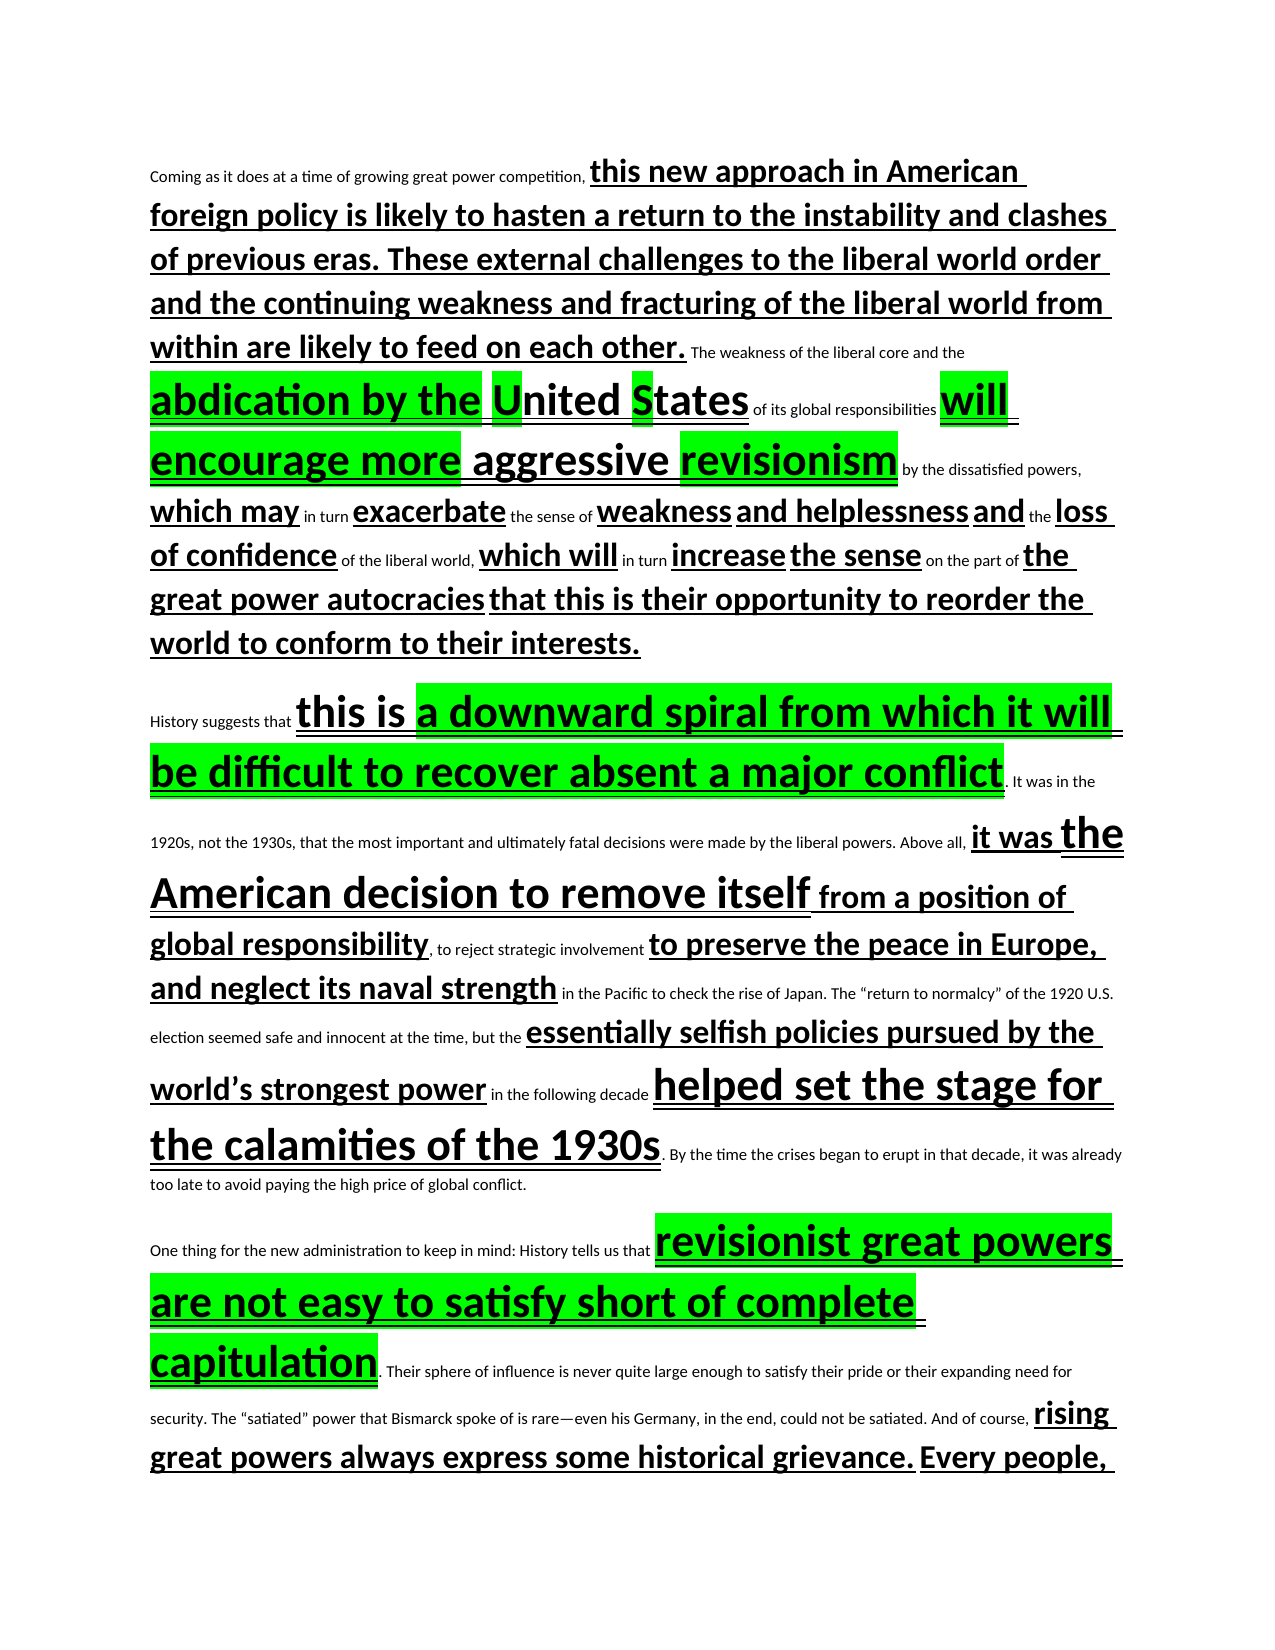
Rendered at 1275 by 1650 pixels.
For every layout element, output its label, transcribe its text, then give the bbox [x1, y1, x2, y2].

text Coming as it does at a time of growing great power competition, this new approach in American foreign policy is likely to hasten a return to the instability and clashes of previous eras. These external challenges to the liberal world order and the continuing weakness and fracturing of the liberal world from within are likely to feed on each other. The weakness of the liberal core and the abdication by the United States of its global responsibilities will encourage more aggressive revisionism by the dissatisfied powers, which may in turn exacerbate the sense of weakness and helplessness and the loss of confidence of the liberal world, which will in turn increase the sense on the part of the great power autocracies that this is their opportunity to reorder the world to conform to their interests. [150, 150, 1125, 663]
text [150, 1212, 1125, 1477]
text History suggests that this is a downward spiral from which it will be difficult to recover absent a major conflict. It was in the 1920s, not the 1930s, that the most important and ultimately fatal decisions were made by the liberal powers. Above all, it was the American decision to remove itself from a position of global responsibility, to reject strategic involvement to preserve the peace in Europe, and neglect its naval strength in the Pacific to check the rise of Japan. The “return to normalcy” of the 1920 U.S. election seemed safe and innocent at the time, but the essentially selfish policies pursued by the world’s strongest power in the following decade helped set the stage for the calamities of the 1930s. By the time the crises began to erupt in that decade, it was already too late to avoid paying the high price of global conflict. [150, 683, 1125, 1194]
